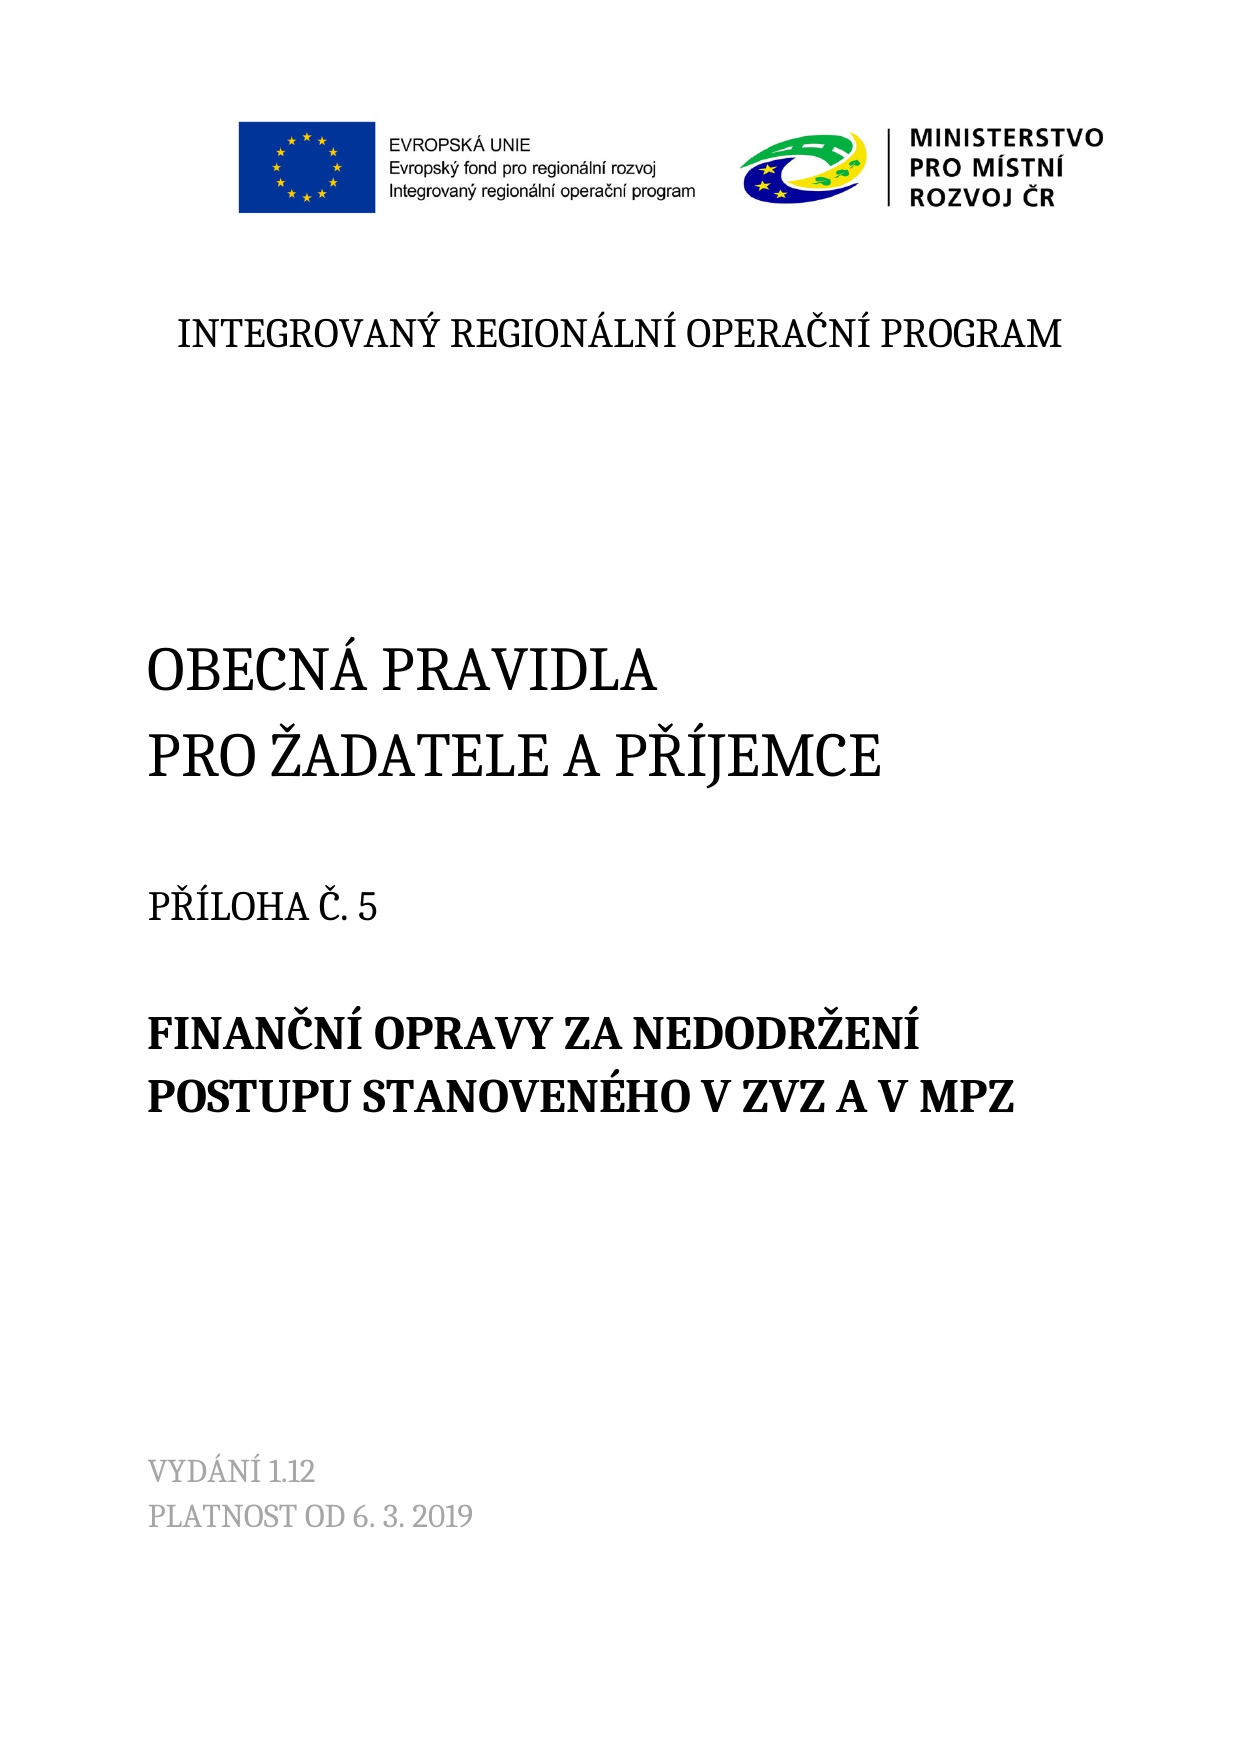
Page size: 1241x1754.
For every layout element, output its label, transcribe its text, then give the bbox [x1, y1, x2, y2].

text PŘÍLOHA Č. 5 [148, 882, 1093, 930]
text VYDÁNÍ 1.12 [148, 1452, 1093, 1490]
text PLATNOST OD 6. 3. 2019 [148, 1498, 1093, 1536]
text Obecná PRAVIDLA [148, 634, 1093, 706]
text PRO ŽADATELE A PŘÍJEMCE [148, 720, 1093, 792]
picture [208, 90, 1133, 243]
text INTEGROVANÝ REGIONÁLNÍ OPERAČNÍ PROGRAM [148, 310, 1093, 358]
text Finanční opravy za nedodržení postupu stanoveného v ZVZ a v MPZ [148, 1006, 1093, 1124]
